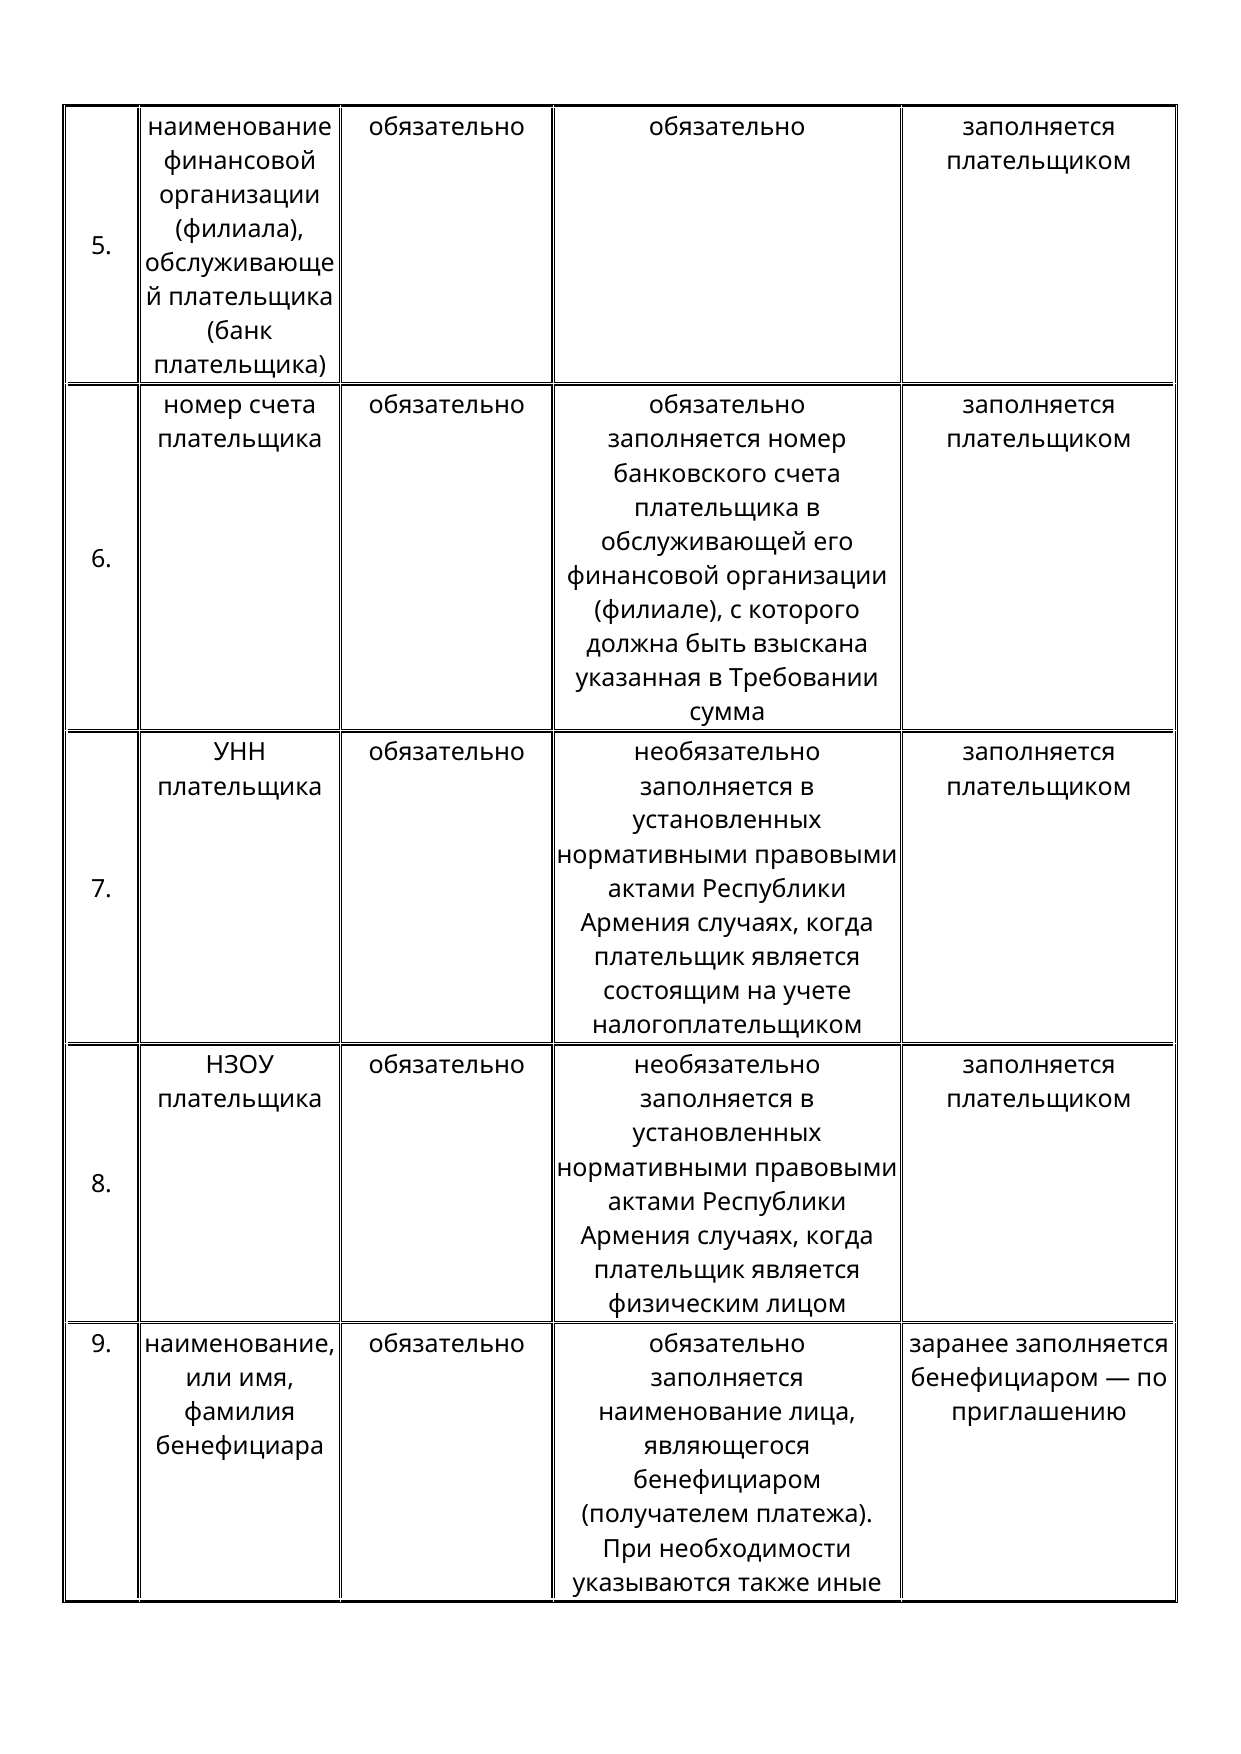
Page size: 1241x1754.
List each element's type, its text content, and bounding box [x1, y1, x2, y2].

table_cell НЗОУ плательщика [141, 1046, 339, 1321]
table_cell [901, 1321, 1175, 1600]
table_cell обязательно [342, 733, 551, 1042]
table_cell 8. [66, 1042, 138, 1321]
table_cell 7. [64, 729, 139, 1042]
table_cell обязательно [553, 106, 901, 382]
table_cell 5. [66, 107, 139, 382]
table_cell обязательно заполняется номер банковского счета плательщика в обслуживающей его финансовой организации (филиале), с которого должна быть взыскана указанная в Требовании сумма [555, 386, 900, 729]
table_cell обязательно [340, 1321, 553, 1600]
table_cell заполняется плательщиком [903, 1042, 1175, 1321]
table_cell необязательно заполняется в установленных нормативными правовыми актами Республики Армения случаях, когда плательщик является физическим лицом [555, 1046, 900, 1321]
table_cell номер счета плательщика [141, 386, 339, 729]
table_cell 6. [66, 382, 138, 729]
table_cell УНН плательщика [141, 733, 339, 1042]
table_cell заполняется плательщиком [901, 729, 1176, 1042]
table_cell 9. [66, 1321, 139, 1600]
table_cell наименование финансовой организации (филиала), обслуживающей плательщика (банк плательщика) [139, 106, 340, 382]
table_cell заполняется плательщиком [903, 382, 1175, 729]
table_cell необязательно заполняется в установленных нормативными правовыми актами Республики Армения случаях, когда плательщик является состоящим на учете налогоплательщиком [555, 733, 900, 1042]
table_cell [139, 1324, 340, 1600]
table_cell обязательно [342, 386, 551, 729]
table_cell обязательно [340, 105, 553, 382]
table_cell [901, 105, 1175, 382]
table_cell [553, 1324, 901, 1600]
table_cell обязательно [342, 1046, 551, 1321]
